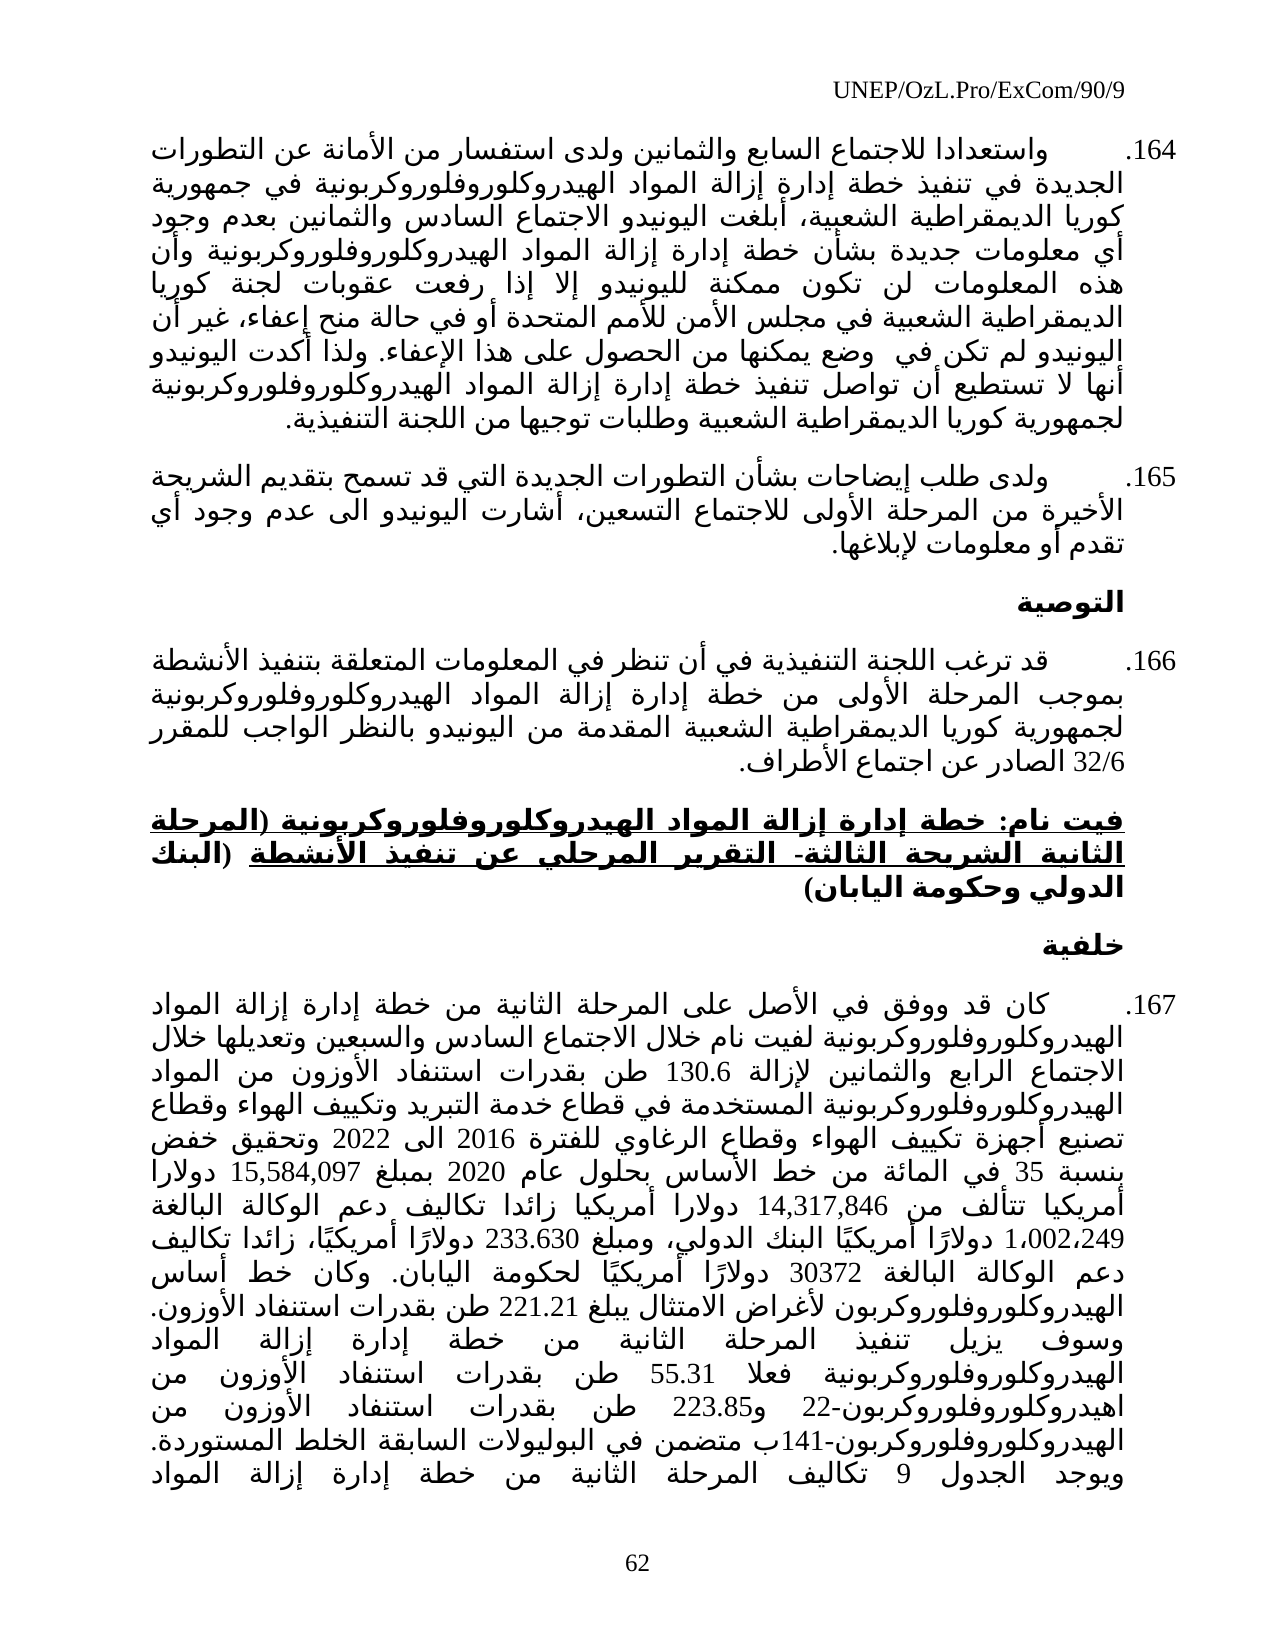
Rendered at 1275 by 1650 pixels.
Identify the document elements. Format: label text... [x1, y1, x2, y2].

text فيت نام: خطة إدارة إزالة المواد الهيدروكلوروفلوروكربونية (المرحلة الثانية الشريحة الثالثة- التقرير المرحلي عن تنفيذ الأنشطة (البنك الدولي وحكومة اليابان) [150, 833, 1125, 903]
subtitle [150, 987, 1125, 1490]
subtitle ولدى طلب إيضاحات بشأن التطورات الجديدة التي قد تسمح بتقديم الشريحة الأخيرة من المرحلة الأولى للاجتماع التسعين، أشارت اليونيدو الى عدم وجود أي تقدم أو معلومات لإبلاغها. [150, 459, 1125, 560]
text خلفية [150, 928, 1125, 962]
text التوصية [150, 585, 1125, 618]
subtitle قد ترغب اللجنة التنفيذية في أن تنظر في المعلومات المتعلقة بتنفيذ الأنشطة بموجب المرحلة الأولى من خطة إدارة إزالة المواد الهيدروكلوروفلوروكربونية لجمهورية كوريا الديمقراطية الشعبية المقدمة من اليونيدو بالنظر الواجب للمقرر 32/6 الصادر عن اجتماع الأطراف. [150, 643, 1125, 778]
text فيت نام: خطة إدارة إزالة المواد الهيدروكلوروفلوروكربونية (المرحلة الثانية الشريحة الثالثة- التقرير المرحلي عن تنفيذ الأنشطة (البنك الدولي وحكومة اليابان) [150, 803, 1125, 832]
subtitle واستعدادا للاجتماع السابع والثمانين ولدى استفسار من الأمانة عن التطورات الجديدة في تنفيذ خطة إدارة إزالة المواد الهيدروكلوروفلوروكربونية في جمهورية كوريا الديمقراطية الشعبية، أبلغت اليونيدو الاجتماع السادس والثمانين بعدم وجود أي معلومات جديدة بشأن خطة إدارة إزالة المواد الهيدروكلوروفلوروكربونية وأن هذه المعلومات لن تكون ممكنة لليونيدو إلا إذا رفعت عقوبات لجنة كوريا الديمقراطية الشعبية في مجلس الأمن للأمم المتحدة أو في حالة منح إعفاء، غير أن اليونيدو لم تكن في وضع يمكنها من الحصول على هذا الإعفاء. ولذا أكدت اليونيدو أنها لا تستطيع أن تواصل تنفيذ خطة إدارة إزالة المواد الهيدروكلوروفلوروكربونية لجمهورية كوريا الديمقراطية الشعبية وطلبات توجيها من اللجنة التنفيذية. [150, 132, 1125, 434]
